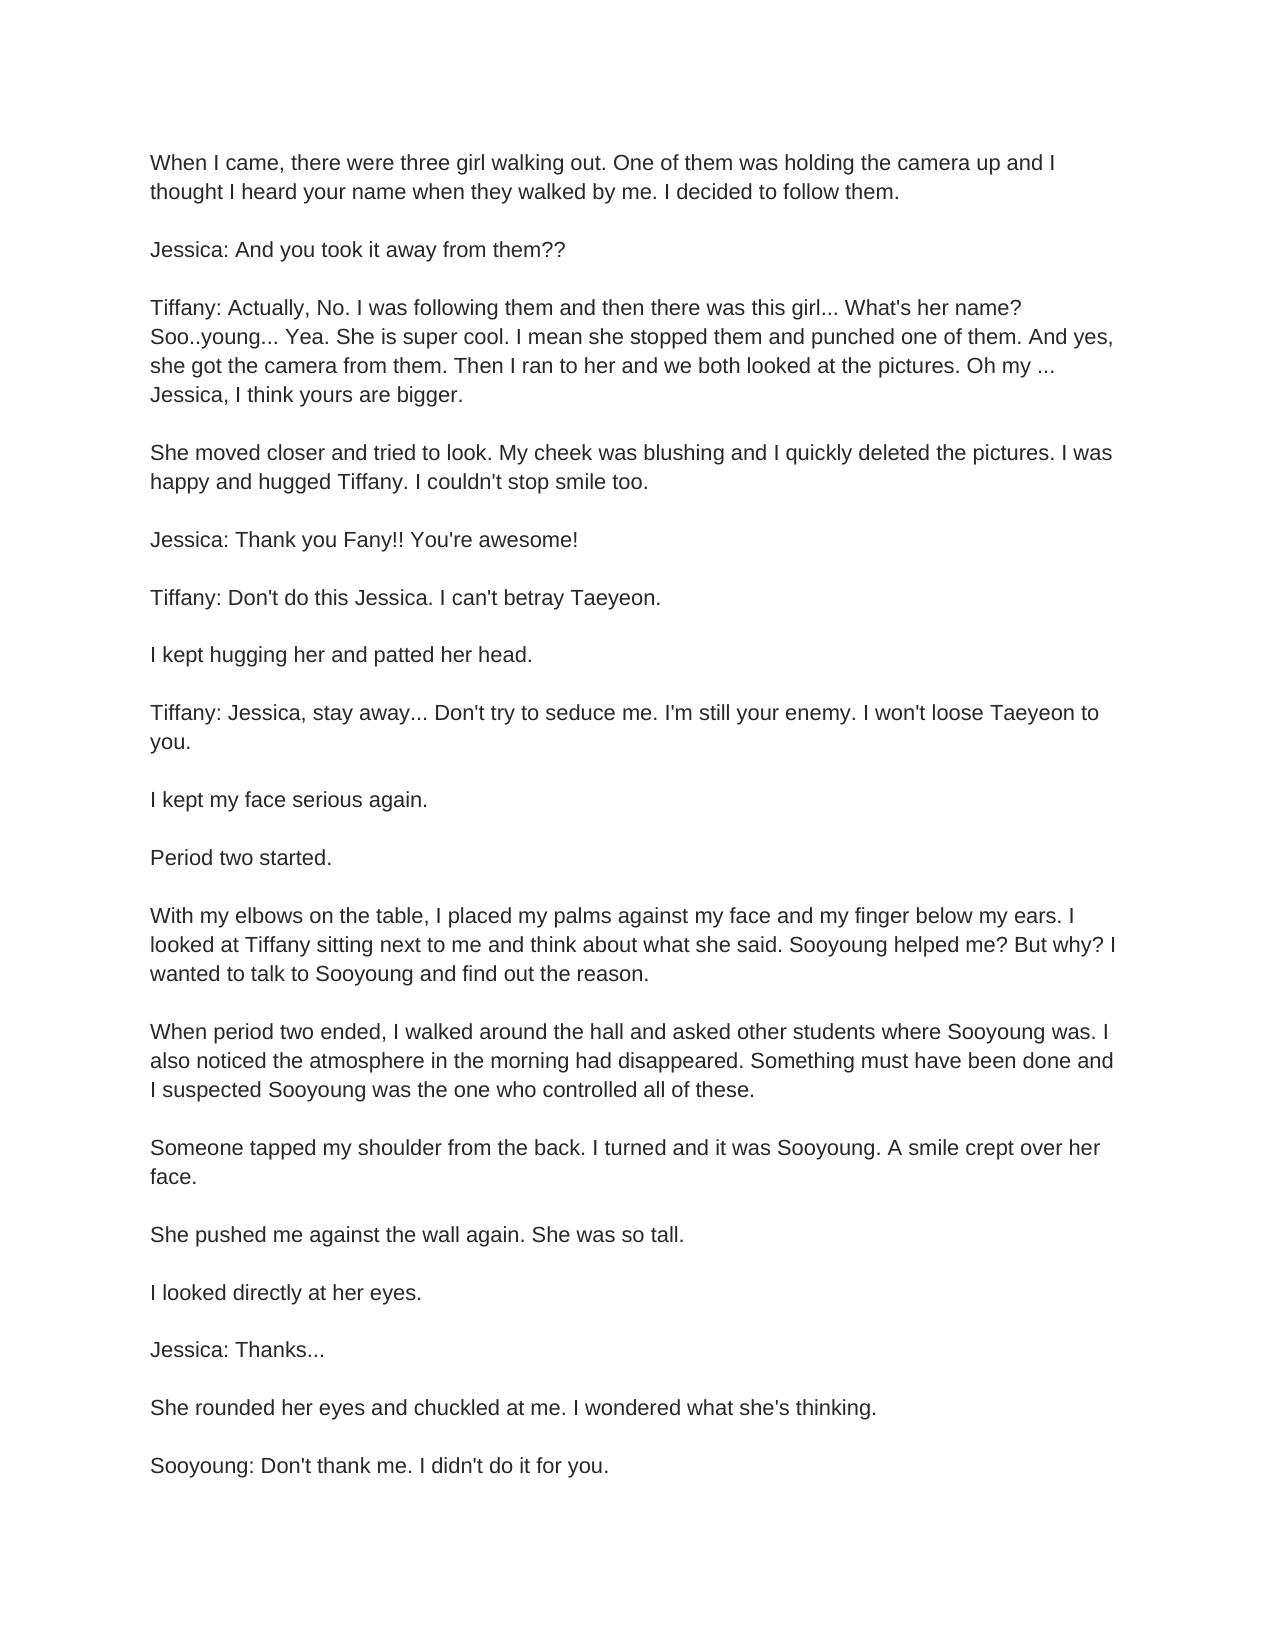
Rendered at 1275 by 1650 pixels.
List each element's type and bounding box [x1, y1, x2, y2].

text [150, 150, 1125, 1478]
